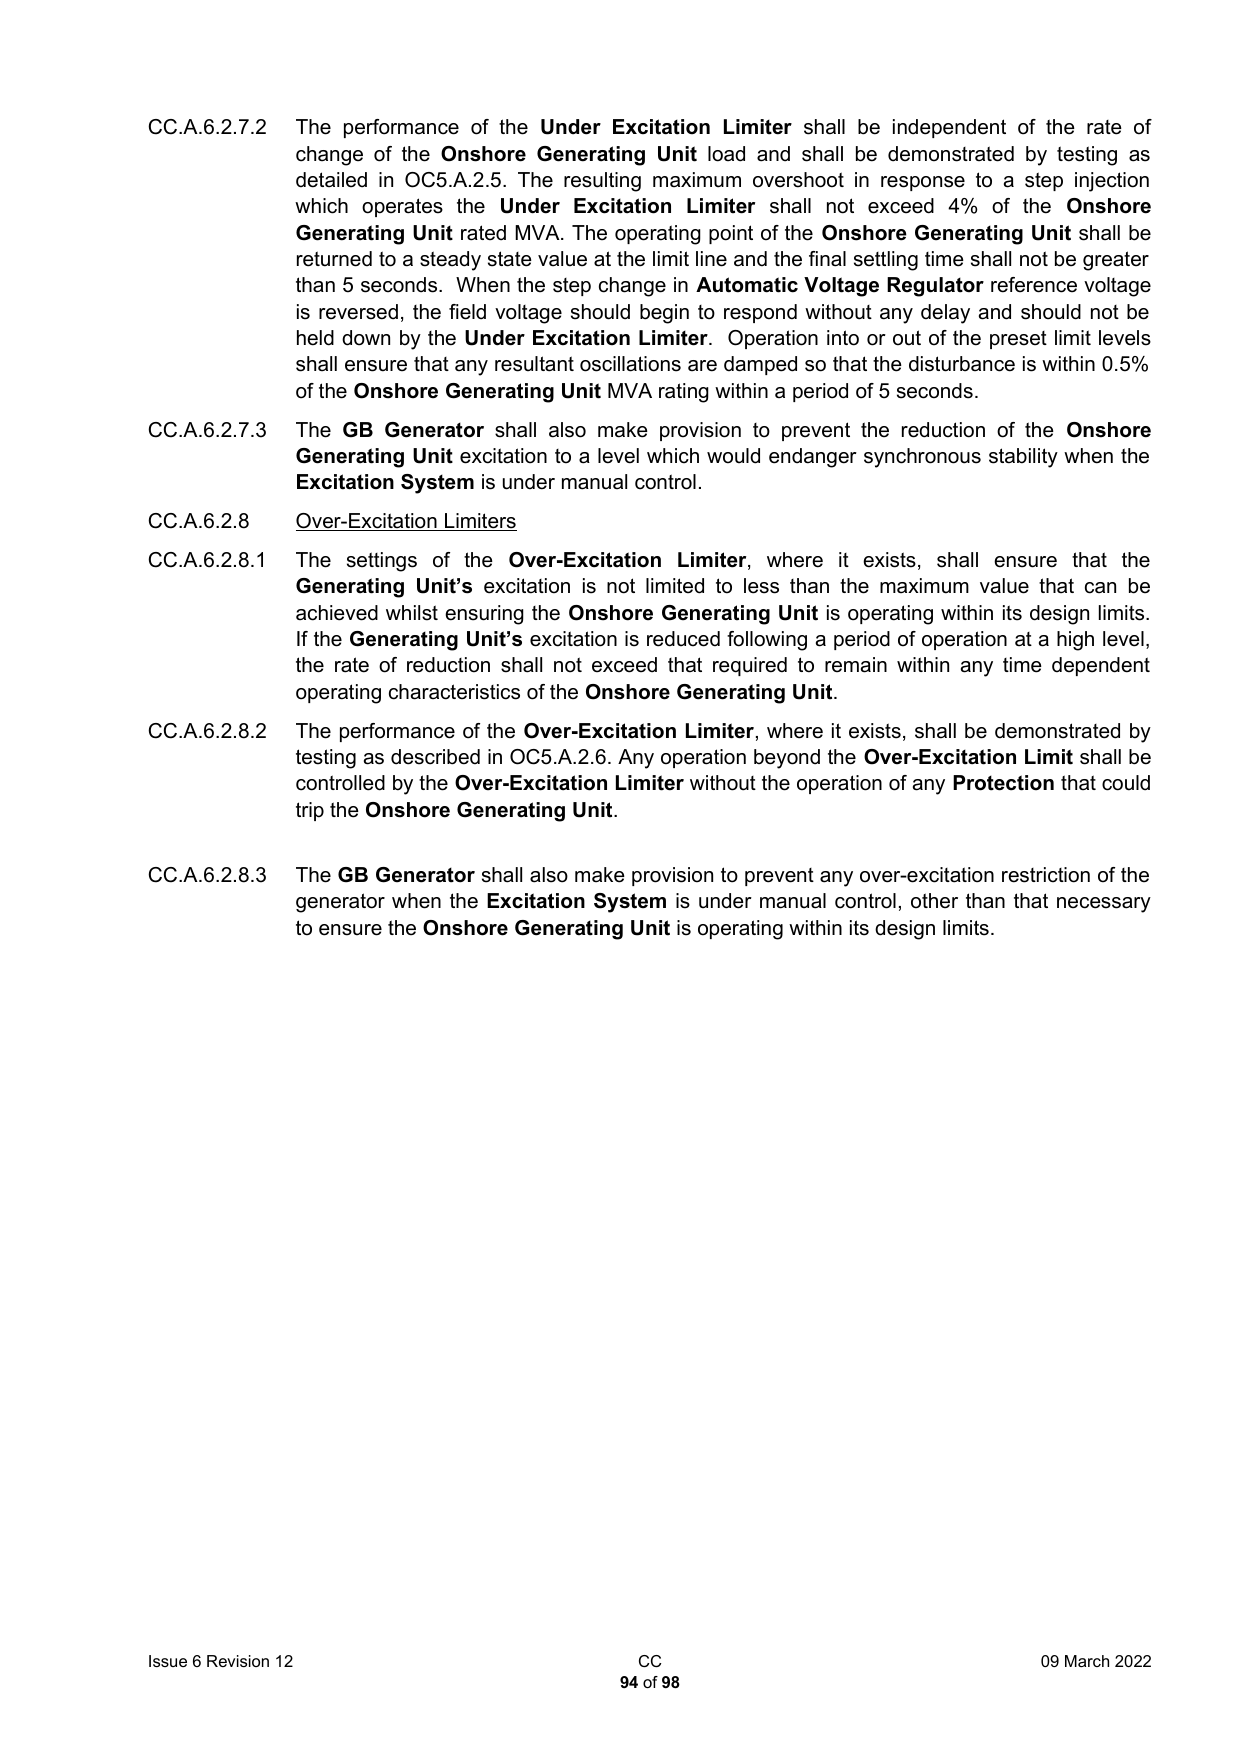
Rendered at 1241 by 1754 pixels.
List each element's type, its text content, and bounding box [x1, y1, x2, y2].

text CC.A.6.2.7.2 The performance of the Under Excitation Limiter shall be independent of the rate of change of the Onshore Generating Unit load and shall be demonstrated by testing as detailed in OC5.A.2.5. The resulting maximum overshoot in response to a step injection which operates the Under Excitation Limiter shall not exceed 4% of the Onshore Generating Unit rated MVA. The operating point of the Onshore Generating Unit shall be returned to a steady state value at the limit line and the final settling time shall not be greater than 5 seconds. When the step change in Automatic Voltage Regulator reference voltage is reversed, the field voltage should begin to respond without any delay and should not be held down by the Under Excitation Limiter. Operation into or out of the preset limit levels shall ensure that any resultant oscillations are damped so that the disturbance is within 0.5% of the Onshore Generating Unit MVA rating within a period of 5 seconds. [148, 115, 1152, 402]
text CC.A.6.2.8.3 The GB Generator shall also make provision to prevent any over-excitation restriction of the generator when the Excitation System is under manual control, other than that necessary to ensure the Onshore Generating Unit is operating within its design limits. [148, 863, 1152, 939]
text CC.A.6.2.8 Over-Excitation Limiters [148, 509, 1152, 533]
text CC.A.6.2.8.2 The performance of the Over-Excitation Limiter, where it exists, shall be demonstrated by testing as described in OC5.A.2.6. Any operation beyond the Over-Excitation Limit shall be controlled by the Over-Excitation Limiter without the operation of any Protection that could trip the Onshore Generating Unit. [148, 718, 1152, 821]
text CC.A.6.2.7.3 The GB Generator shall also make provision to prevent the reduction of the Onshore Generating Unit excitation to a level which would endanger synchronous stability when the Excitation System is under manual control. [148, 417, 1152, 494]
text CC.A.6.2.8.1 The settings of the Over-Excitation Limiter, where it exists, shall ensure that the Generating Unit’s excitation is not limited to less than the maximum value that can be achieved whilst ensuring the Onshore Generating Unit is operating within its design limits. If the Generating Unit’s excitation is reduced following a period of operation at a high level, the rate of reduction shall not exceed that required to remain within any time dependent operating characteristics of the Onshore Generating Unit. [148, 548, 1152, 703]
